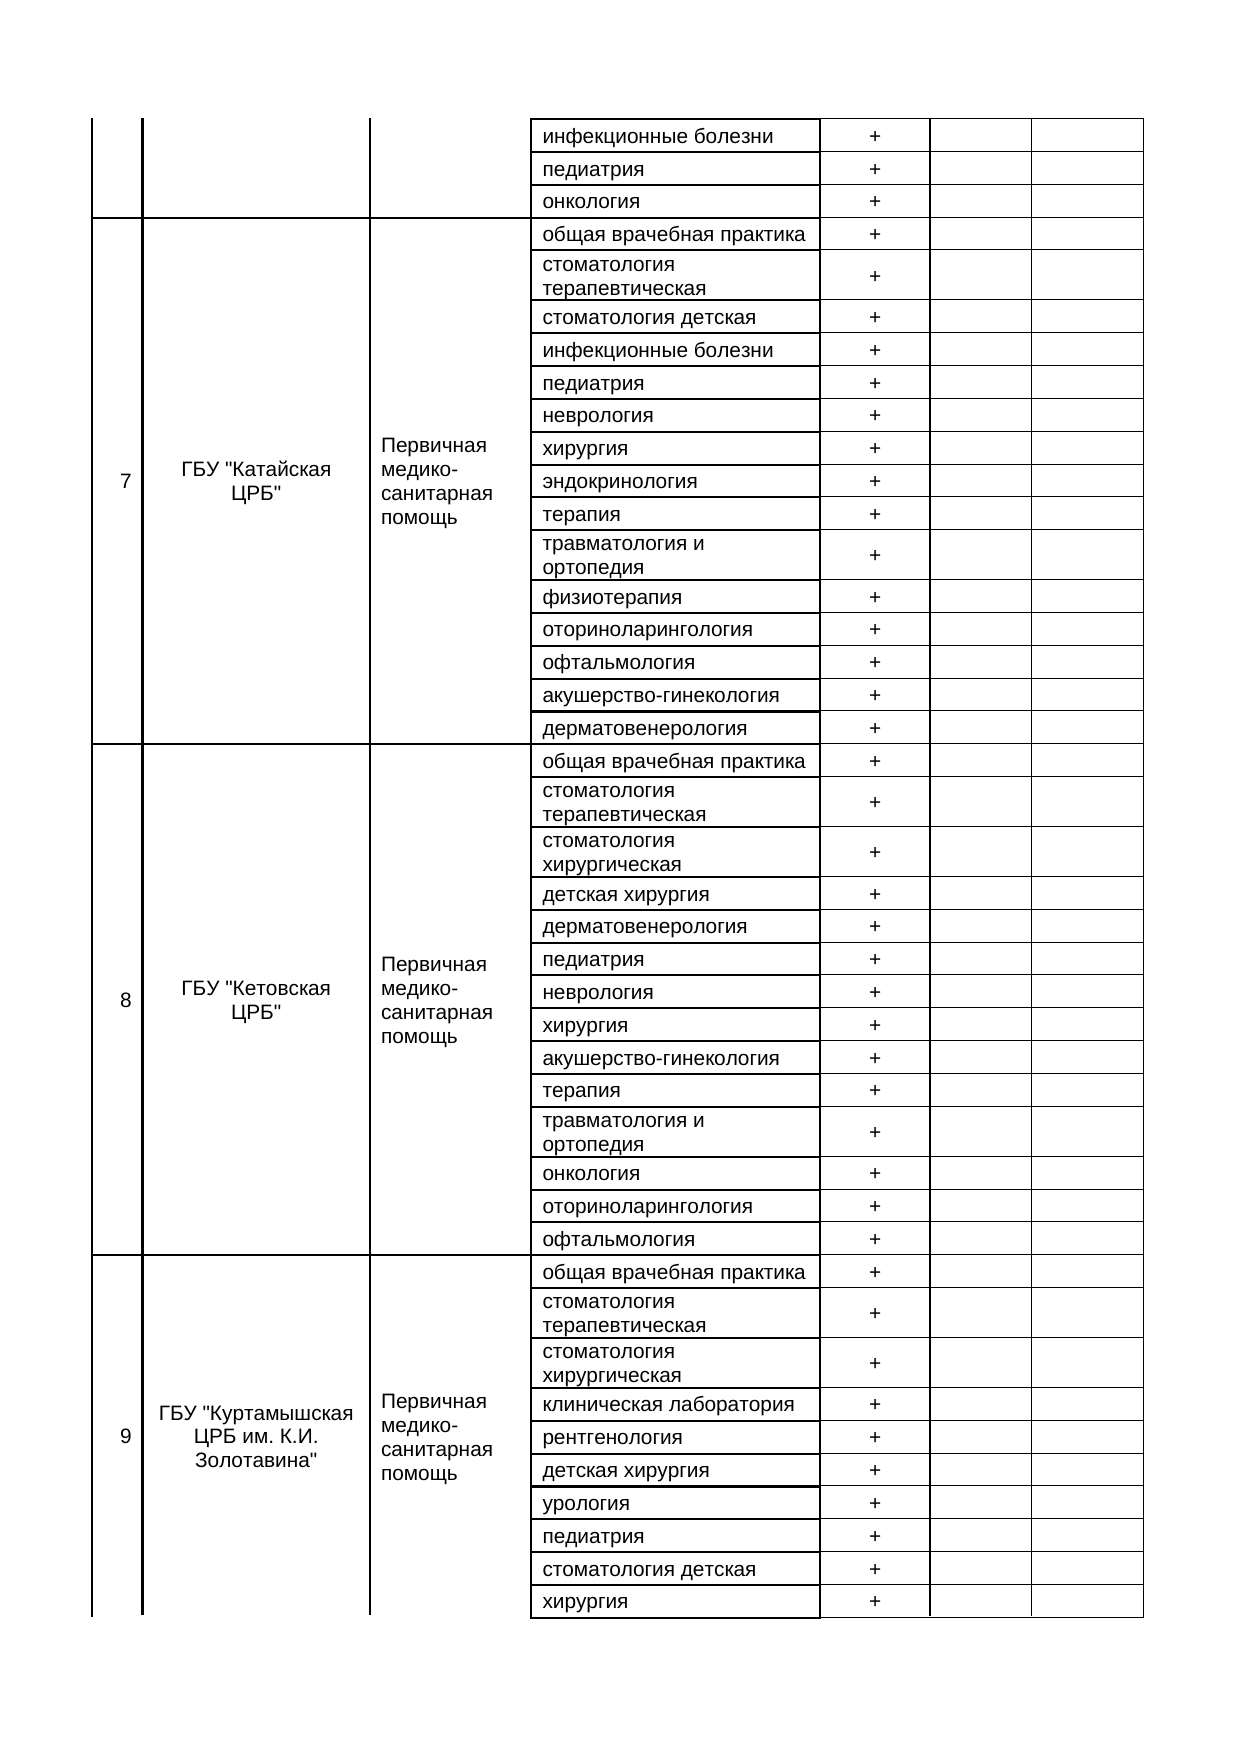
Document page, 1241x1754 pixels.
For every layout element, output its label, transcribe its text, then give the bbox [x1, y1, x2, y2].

table_cell + [821, 1288, 929, 1337]
table_cell [931, 744, 1031, 776]
table_cell + [821, 1157, 929, 1188]
table_cell [931, 1074, 1031, 1106]
table_cell + [821, 1421, 929, 1452]
table_cell [1032, 1486, 1143, 1518]
table_cell [931, 432, 1031, 463]
table_cell офтальмология [532, 647, 819, 677]
table_cell [1032, 250, 1143, 299]
table_cell [931, 1041, 1031, 1073]
table_cell Первичная медико-санитарная помощь [371, 745, 530, 1254]
table_cell [931, 1157, 1031, 1188]
table_cell [931, 366, 1031, 398]
table_cell неврология [532, 400, 819, 431]
table_cell хирургия [532, 433, 819, 463]
table_cell [931, 1552, 1031, 1584]
table_cell акушерство-гинекология [532, 680, 819, 710]
table_cell терапия [532, 498, 819, 529]
table_cell [1032, 1288, 1143, 1337]
table_cell ГБУ "Катайская ЦРБ" [144, 219, 369, 743]
table_cell [931, 399, 1031, 431]
table_cell [1032, 333, 1143, 365]
table_cell [931, 218, 1031, 249]
table_cell неврология [532, 976, 819, 1007]
table_cell стоматология терапевтическая [532, 251, 819, 299]
table_cell + [821, 613, 929, 645]
table_cell стоматология хирургическая [532, 828, 819, 876]
table_cell [1031, 1585, 1143, 1617]
table_cell + [821, 975, 929, 1007]
table_cell + [821, 744, 929, 776]
table_cell [931, 152, 1031, 184]
table_cell + [821, 1107, 929, 1156]
table_cell [1032, 1107, 1143, 1156]
table_cell [931, 1338, 1031, 1387]
table_cell + [821, 1585, 930, 1617]
table_cell + [821, 1041, 929, 1073]
table_cell [931, 711, 1031, 743]
table_cell [1032, 185, 1143, 217]
table_cell травматология и ортопедия [532, 531, 819, 579]
table_cell + [821, 1552, 929, 1584]
table_cell + [821, 877, 929, 909]
table_cell эндокринология [532, 466, 819, 496]
table_cell [1032, 497, 1143, 529]
table_cell + [821, 185, 929, 217]
table_cell детская хирургия [532, 1455, 819, 1485]
table_cell [931, 119, 1031, 151]
table_cell [1032, 711, 1143, 743]
table_cell Первичная медико-санитарная помощь [370, 1256, 530, 1617]
table_cell + [821, 1519, 929, 1551]
table_cell [931, 1454, 1031, 1485]
table_cell [1032, 1190, 1143, 1221]
table_cell [1032, 613, 1143, 645]
table_cell офтальмология [532, 1223, 819, 1254]
table_cell + [821, 943, 929, 974]
table_cell [931, 300, 1031, 332]
table_cell [930, 1585, 1031, 1617]
table_cell + [821, 679, 929, 710]
table_cell инфекционные болезни [532, 120, 819, 151]
table_cell [1032, 877, 1143, 909]
table_cell + [821, 1454, 929, 1485]
table_cell [1032, 119, 1143, 151]
table_cell [1032, 744, 1143, 776]
table_cell [931, 1421, 1031, 1452]
table_cell онкология [532, 1158, 819, 1188]
table_cell [1032, 218, 1143, 249]
table_cell стоматология терапевтическая [532, 778, 819, 826]
table_cell общая врачебная практика [532, 745, 819, 776]
table_cell + [821, 1190, 929, 1221]
table_cell урология [532, 1488, 819, 1518]
table_cell [1032, 366, 1143, 398]
table_cell [931, 975, 1031, 1007]
table_cell [931, 1388, 1031, 1420]
table_cell [1032, 1454, 1143, 1485]
table_cell рентгенология [532, 1422, 819, 1452]
table_cell [931, 1190, 1031, 1221]
table_cell [931, 1255, 1031, 1287]
table_cell стоматология детская [532, 1553, 819, 1584]
table_cell + [821, 711, 929, 743]
table_cell детская хирургия [532, 878, 819, 909]
table_cell + [821, 1388, 929, 1420]
table_cell Первичная медико-санитарная помощь [371, 219, 530, 743]
table_cell [931, 580, 1031, 612]
table_cell [931, 679, 1031, 710]
table_cell ГБУ "Куртамышская ЦРБ им. К.И. Золотавина" [143, 1256, 369, 1617]
table_cell клиническая лаборатория [532, 1389, 819, 1420]
table_cell + [821, 1008, 929, 1040]
table_cell + [821, 910, 929, 942]
table_cell [1032, 399, 1143, 431]
table_cell терапия [532, 1075, 819, 1106]
table_cell [931, 877, 1031, 909]
table_cell + [821, 366, 929, 398]
table_cell [931, 910, 1031, 942]
table_cell [1032, 152, 1143, 184]
table_cell дерматовенерология [532, 911, 819, 942]
table_cell [1032, 1338, 1143, 1387]
table_cell + [821, 465, 929, 496]
table_cell общая врачебная практика [532, 1256, 819, 1287]
table_cell 8 [93, 745, 141, 1254]
table_cell [931, 250, 1031, 299]
table_cell + [821, 1222, 929, 1254]
table_cell [1032, 943, 1143, 974]
table_cell педиатрия [532, 153, 819, 184]
table_cell [931, 497, 1031, 529]
table_cell [931, 646, 1031, 677]
table_cell [931, 465, 1031, 496]
table_cell [1032, 1074, 1143, 1106]
table_cell травматология и ортопедия [532, 1108, 819, 1156]
table_cell [931, 1486, 1031, 1518]
table_cell общая врачебная практика [532, 219, 819, 249]
table_cell + [821, 497, 929, 529]
table_cell хирургия [532, 1586, 819, 1617]
table_cell [931, 185, 1031, 217]
table_cell [1032, 432, 1143, 463]
table_cell ГБУ "Кетовская ЦРБ" [144, 745, 369, 1254]
table_cell стоматология терапевтическая [532, 1289, 819, 1337]
table_cell педиатрия [532, 367, 819, 398]
table_cell [931, 1008, 1031, 1040]
table_cell стоматология хирургическая [532, 1339, 819, 1387]
table_cell инфекционные болезни [532, 334, 819, 365]
table_cell оториноларингология [532, 614, 819, 645]
table_cell [1032, 465, 1143, 496]
table_cell + [821, 530, 929, 579]
table_cell [931, 943, 1031, 974]
table_cell [1032, 530, 1143, 579]
table_cell [1032, 975, 1143, 1007]
table_cell + [821, 1074, 929, 1106]
table_cell + [821, 399, 929, 431]
table_cell дерматовенерология [532, 713, 819, 743]
table_cell [1032, 1552, 1143, 1584]
table_cell + [821, 218, 929, 249]
table_cell оториноларингология [532, 1191, 819, 1221]
table_cell педиатрия [532, 1520, 819, 1551]
table_cell + [821, 1338, 929, 1387]
table_cell + [821, 119, 929, 151]
table_cell [931, 827, 1031, 876]
table_cell стоматология детская [532, 301, 819, 332]
table_cell + [821, 333, 929, 365]
table_cell [931, 613, 1031, 645]
table_cell + [821, 1486, 929, 1518]
table_cell + [821, 432, 929, 463]
table_cell [1032, 1157, 1143, 1188]
table_cell [1032, 300, 1143, 332]
table_cell [1032, 1519, 1143, 1551]
table_cell педиатрия [532, 944, 819, 974]
table_cell [931, 777, 1031, 826]
table_cell хирургия [532, 1009, 819, 1040]
table_cell + [821, 1255, 929, 1287]
table_cell [1032, 910, 1143, 942]
table_cell 7 [93, 219, 141, 743]
table_cell + [821, 777, 929, 826]
table_cell [1032, 679, 1143, 710]
table_cell [931, 1519, 1031, 1551]
table_cell 9 [93, 1256, 142, 1617]
table_cell [1032, 777, 1143, 826]
table_cell + [821, 152, 929, 184]
table_cell [931, 1107, 1031, 1156]
table_cell + [821, 250, 929, 299]
table_cell [931, 333, 1031, 365]
table_cell [1032, 1041, 1143, 1073]
table_cell [931, 1222, 1031, 1254]
table_cell [1032, 1388, 1143, 1420]
table_cell + [821, 580, 929, 612]
table_cell онкология [532, 186, 819, 217]
table_cell [1032, 1008, 1143, 1040]
table_cell [1032, 1421, 1143, 1452]
table_cell [1032, 827, 1143, 876]
table_cell [931, 1288, 1031, 1337]
table_cell + [821, 827, 929, 876]
table_cell [1032, 646, 1143, 677]
table_cell [1032, 1222, 1143, 1254]
table_cell [1032, 1255, 1143, 1287]
table_cell [931, 530, 1031, 579]
table_cell + [821, 300, 929, 332]
table_cell акушерство-гинекология [532, 1042, 819, 1073]
table_cell + [821, 646, 929, 677]
table_cell физиотерапия [532, 581, 819, 612]
table_cell [1032, 580, 1143, 612]
